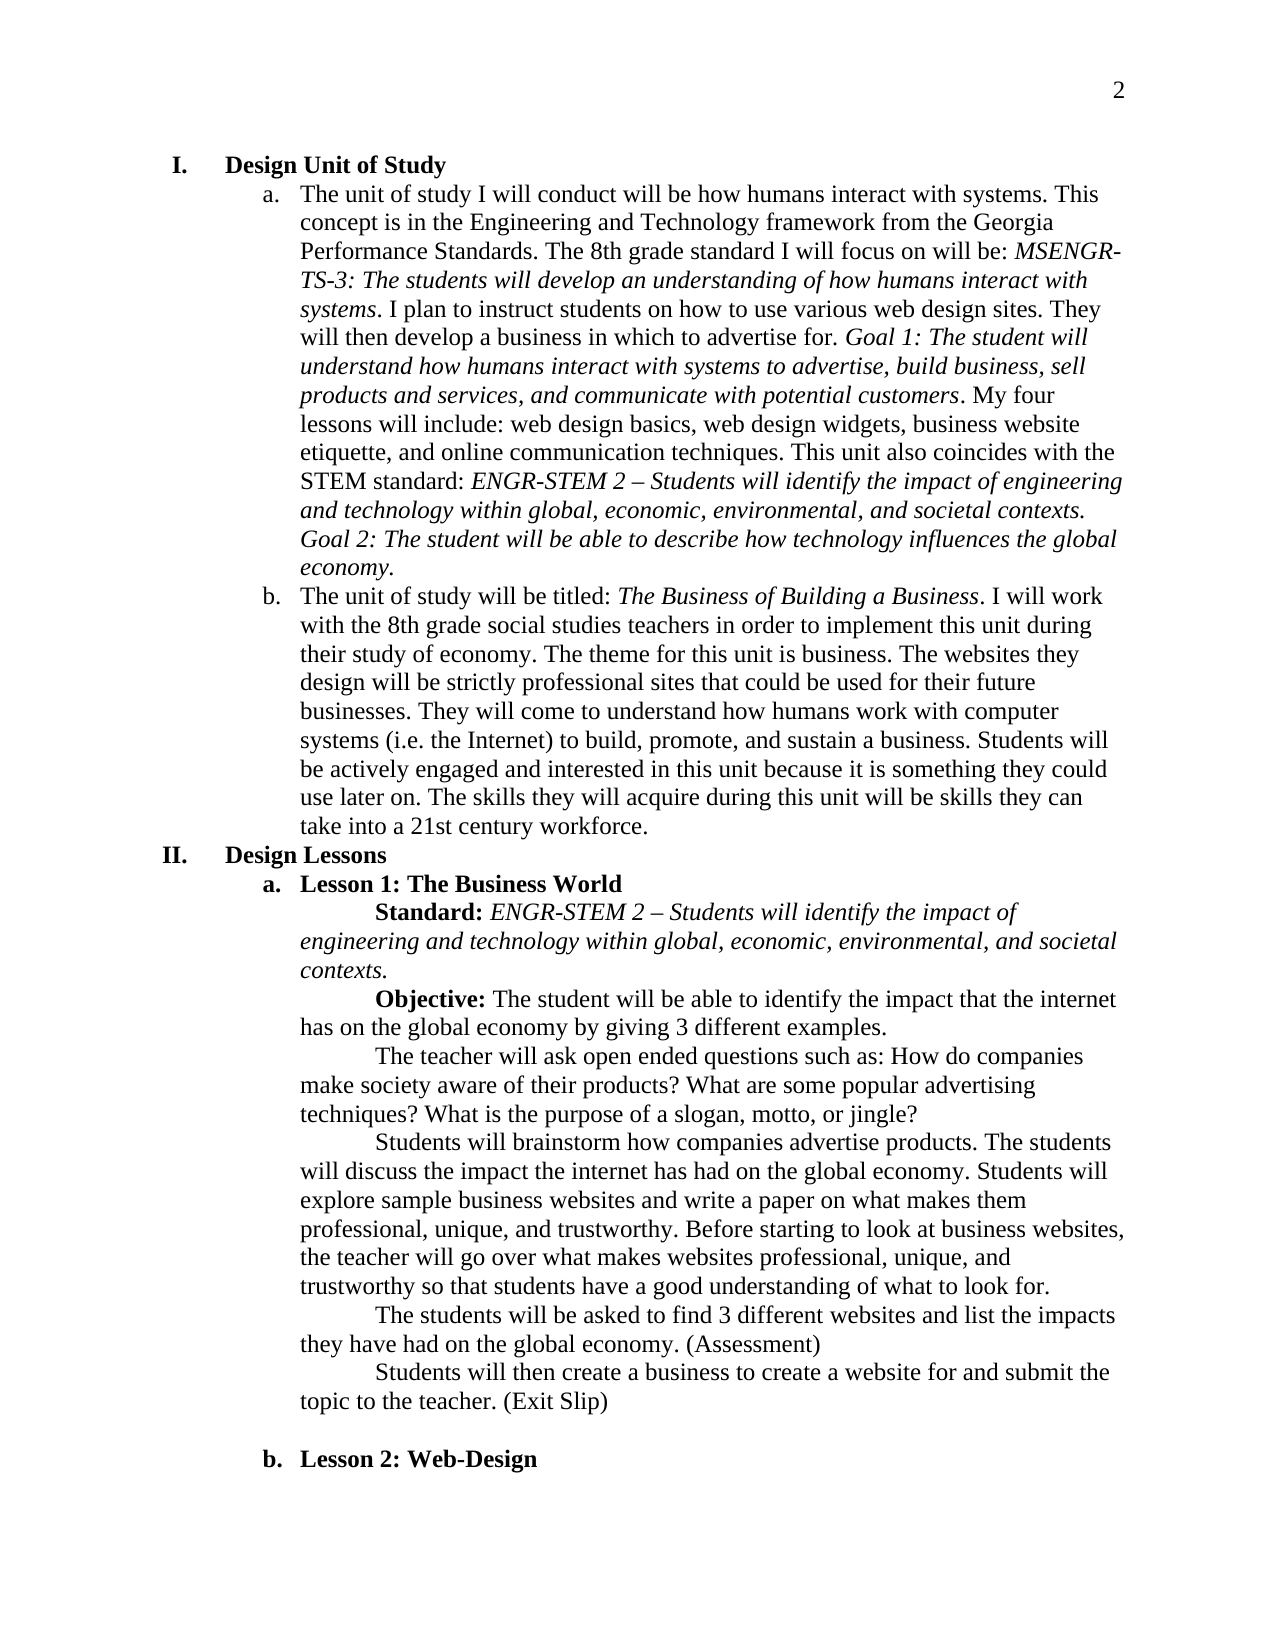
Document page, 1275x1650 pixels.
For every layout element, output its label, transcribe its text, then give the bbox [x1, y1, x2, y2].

list The unit of study will be titled: The Business of Building a Business. I will work with the 8th grade social studies teachers in order to implement this unit during their study of economy. The theme for this unit is business. The websites they design will be strictly professional sites that could be used for their future businesses. They will come to understand how humans work with computer systems (i.e. the Internet) to build, promote, and sustain a business. Students will be actively engaged and interested in this unit because it is something they could use later on. The skills they will acquire during this unit will be skills they can take into a 21st century workforce. [262, 581, 1125, 840]
list The teacher will ask open ended questions such as: How do companies make society aware of their products? What are some popular advertising techniques? What is the purpose of a slogan, motto, or jingle? [300, 1041, 1125, 1127]
list Standard: ENGR-STEM 2 – Students will identify the impact of engineering and technology within global, economic, environmental, and societal contexts. [300, 897, 1125, 984]
list Lesson 2: Web-Design [262, 1444, 1125, 1472]
list Lesson 1: The Business World [262, 869, 1125, 897]
list Students will brainstorm how companies advertise products. The students will discuss the impact the internet has had on the global economy. Students will explore sample business websites and write a paper on what makes them professional, unique, and trustworthy. Before starting to look at business websites, the teacher will go over what makes websites professional, unique, and trustworthy so that students have a good understanding of what to look for. [300, 1127, 1125, 1300]
list Design Unit of Study [187, 150, 1125, 179]
list The students will be asked to find 3 different websites and list the impacts they have had on the global economy. (Assessment) [300, 1300, 1125, 1357]
list Students will then create a business to create a website for and submit the topic to the teacher. (Exit Slip) [300, 1357, 1125, 1415]
list The unit of study I will conduct will be how humans interact with systems. This concept is in the Engineering and Technology framework from the Georgia Performance Standards. The 8th grade standard I will focus on will be: MSENGR-TS-3: The students will develop an understanding of how humans interact with systems. I plan to instruct students on how to use various web design sites. They will then develop a business in which to advertise for. Goal 1: The student will understand how humans interact with systems to advertise, build business, sell products and services, and communicate with potential customers. My four lessons will include: web design basics, web design widgets, business website etiquette, and online communication techniques. This unit also coincides with the STEM standard: ENGR-STEM 2 – Students will identify the impact of engineering and technology within global, economic, environmental, and societal contexts. Goal 2: The student will be able to describe how technology influences the global economy. [262, 179, 1125, 581]
list Design Lessons [187, 840, 1125, 869]
list Objective: The student will be able to identify the impact that the internet has on the global economy by giving 3 different examples. [300, 984, 1125, 1041]
